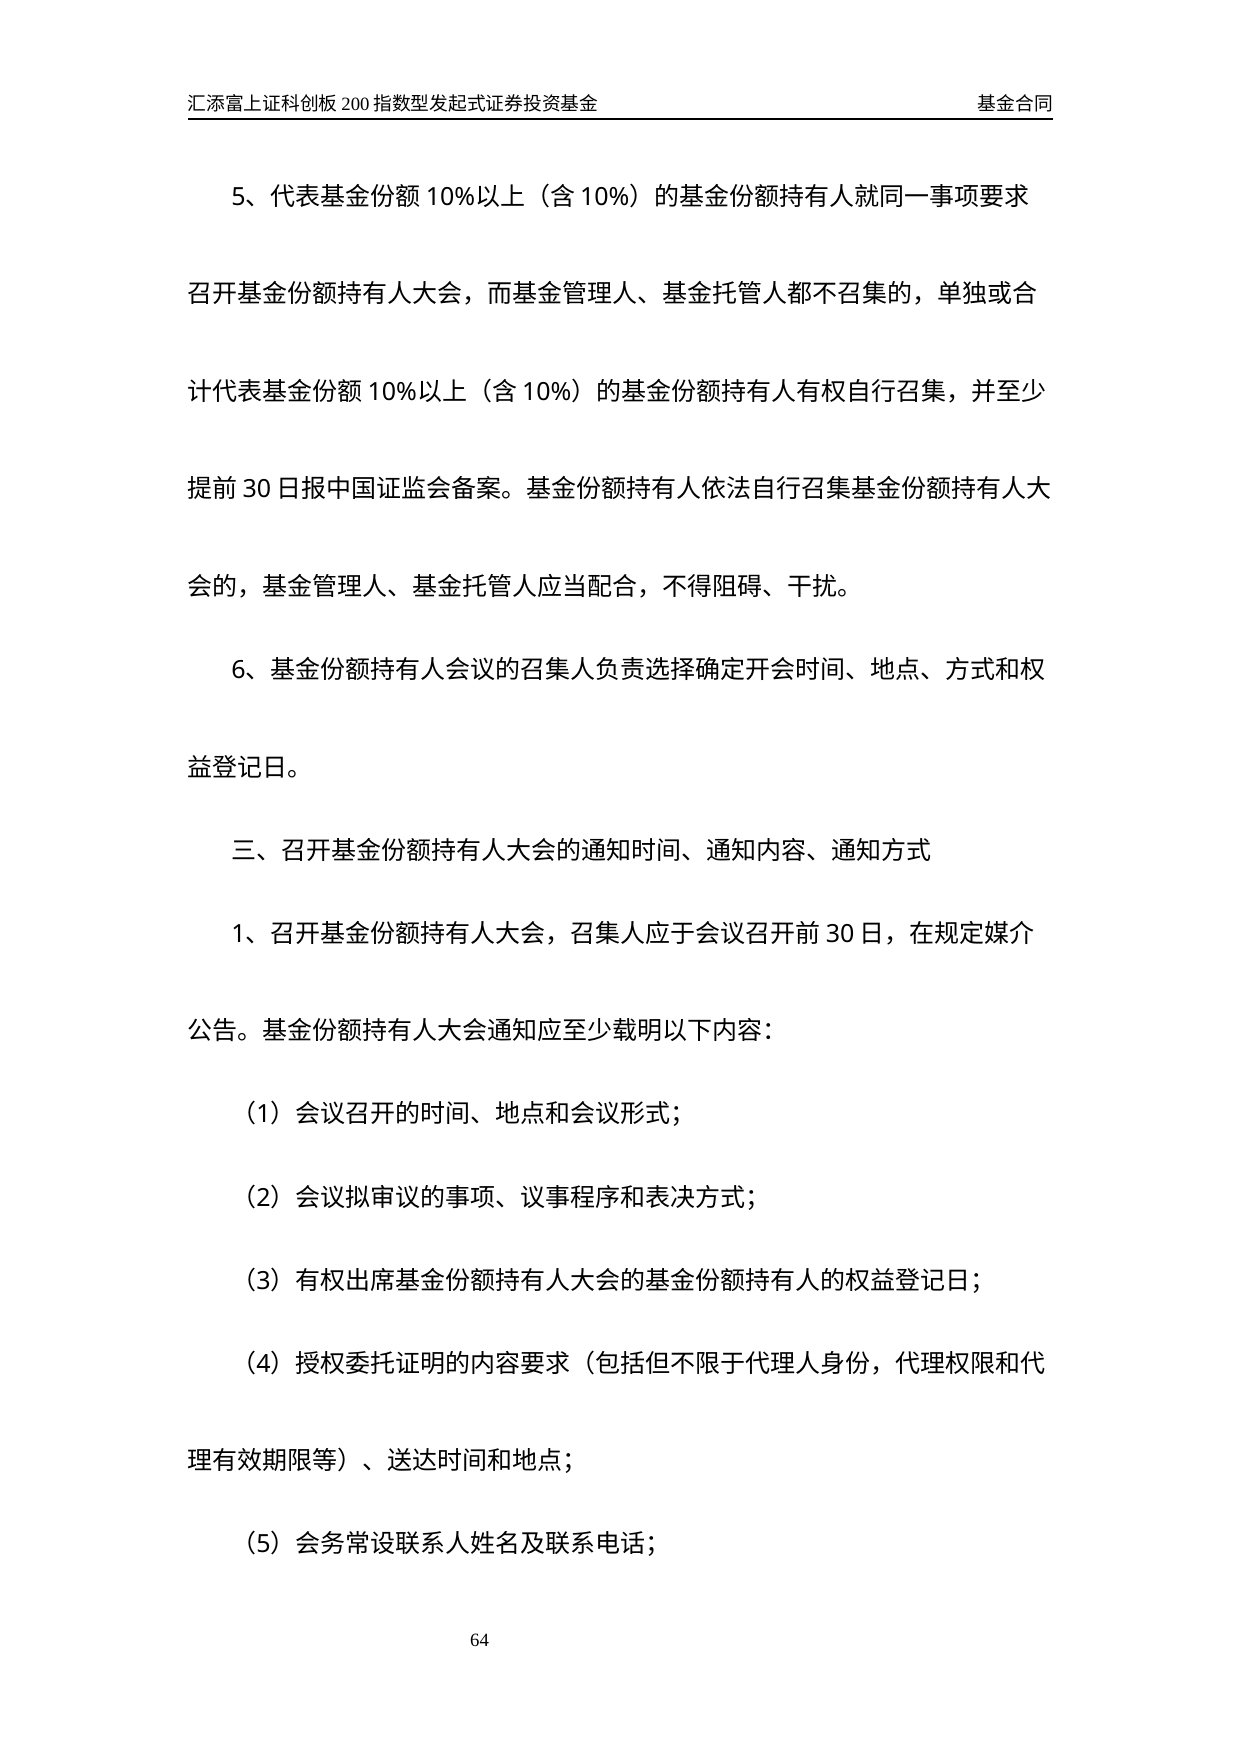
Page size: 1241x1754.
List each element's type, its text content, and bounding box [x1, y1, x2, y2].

text 6、基金份额持有人会议的召集人负责选择确定开会时间、地点、方式和权益登记日。 [187, 635, 1053, 798]
text 5、代表基金份额10%以上（含10%）的基金份额持有人就同一事项要求召开基金份额持有人大会，而基金管理人、基金托管人都不召集的，单独或合计代表基金份额10%以上（含10%）的基金份额持有人有权自行召集，并至少提前30日报中国证监会备案。基金份额持有人依法自行召集基金份额持有人大会的，基金管理人、基金托管人应当配合，不得阻碍、干扰。 [187, 162, 1053, 617]
text （5）会务常设联系人姓名及联系电话； [187, 1509, 1053, 1574]
text （3）有权出席基金份额持有人大会的基金份额持有人的权益登记日； [187, 1246, 1053, 1311]
text 三、召开基金份额持有人大会的通知时间、通知内容、通知方式 [187, 816, 1053, 881]
text （2）会议拟审议的事项、议事程序和表决方式； [187, 1163, 1053, 1228]
text （1）会议召开的时间、地点和会议形式； [187, 1079, 1053, 1144]
text （4）授权委托证明的内容要求（包括但不限于代理人身份，代理权限和代理有效期限等）、送达时间和地点； [187, 1329, 1053, 1491]
text 1、召开基金份额持有人大会，召集人应于会议召开前30日，在规定媒介公告。基金份额持有人大会通知应至少载明以下内容： [187, 899, 1053, 1061]
